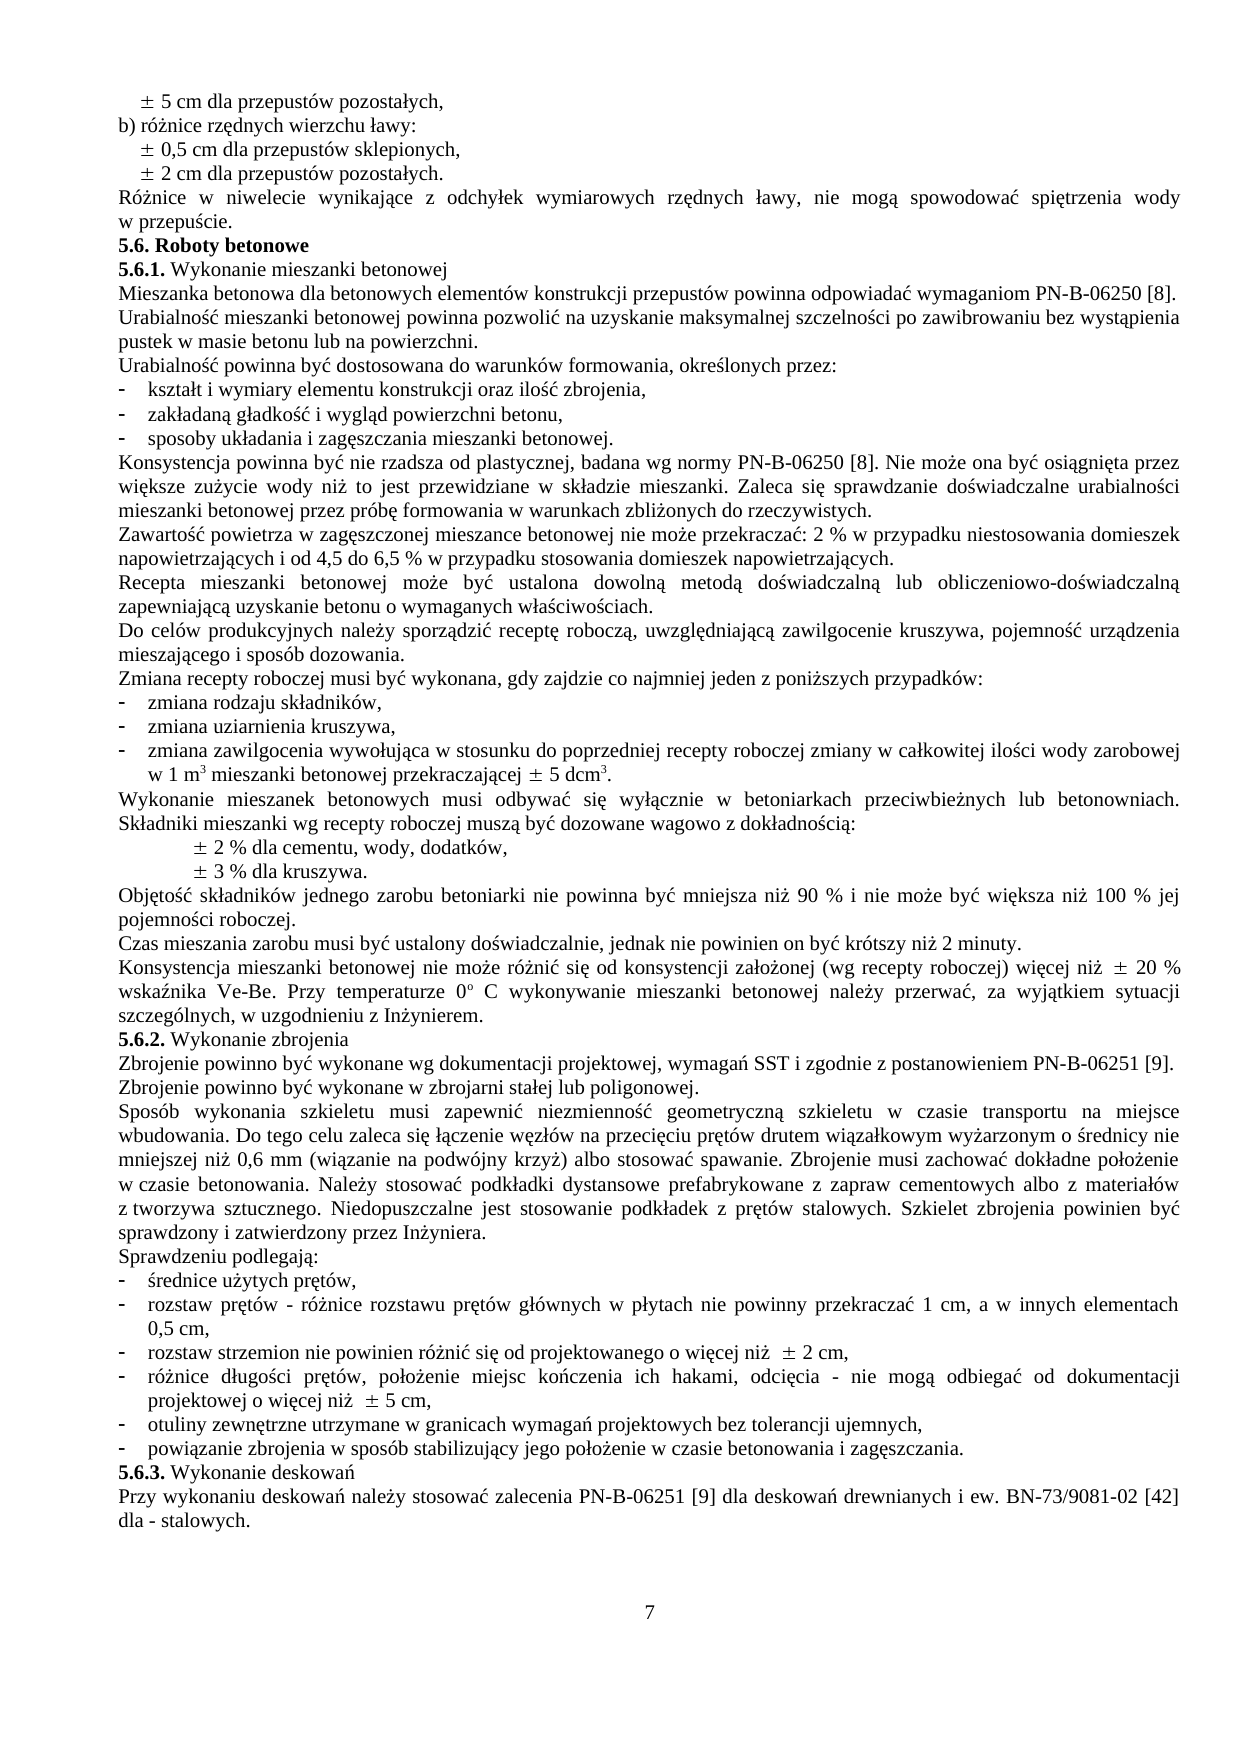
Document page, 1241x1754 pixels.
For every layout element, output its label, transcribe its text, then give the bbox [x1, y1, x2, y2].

text 3 % dla kruszywa. [118, 859, 1181, 883]
text Do celów produkcyjnych należy sporządzić receptę roboczą, uwzględniającą zawilgocenie kruszywa, pojemność urządzenia mieszającego i sposób dozowania. [118, 618, 1181, 666]
text 5.6.1. Wykonanie mieszanki betonowej [118, 257, 1181, 281]
list zmiana rodzaju składników, [118, 690, 1181, 714]
text Objętość składników jednego zarobu betoniarki nie powinna być mniejsza niż 90 % i nie może być większa niż 100 % jej pojemności roboczej. [118, 883, 1181, 931]
text Przy wykonaniu deskowań należy stosować zalecenia PN-B-06251 [9] dla deskowań drewnianych i ew. BN-73/9081-02 [42] dla - stalowych. [118, 1484, 1181, 1532]
text Różnice w niwelecie wynikające z odchyłek wymiarowych rzędnych ławy, nie mogą spowodować spiętrzenia wody w przepuście. [118, 185, 1181, 233]
list zakładaną gładkość i wygląd powierzchni betonu, [118, 401, 1181, 426]
text Mieszanka betonowa dla betonowych elementów konstrukcji przepustów powinna odpowiadać wymaganiom PN-B-06250 [8]. [118, 281, 1181, 305]
list otuliny zewnętrzne utrzymane w granicach wymagań projektowych bez tolerancji ujemnych, [118, 1412, 1181, 1436]
text Zmiana recepty roboczej musi być wykonana, gdy zajdzie co najmniej jeden z poniższych przypadków: [118, 666, 1181, 690]
text Konsystencja powinna być nie rzadsza od plastycznej, badana wg normy PN-B-06250 [8]. Nie może ona być osiągnięta przez większe zużycie wody niż to jest przewidziane w składzie mieszanki. Zaleca się sprawdzanie doświadczalne urabialności mieszanki betonowej przez próbę formowania w warunkach zbliżonych do rzeczywistych. [118, 449, 1181, 522]
text Urabialność powinna być dostosowana do warunków formowania, określonych przez: [118, 353, 1181, 377]
text Zbrojenie powinno być wykonane w zbrojarni stałej lub poligonowej. [118, 1075, 1181, 1099]
text Czas mieszania zarobu musi być ustalony doświadczalnie, jednak nie powinien on być krótszy niż 2 minuty. [118, 931, 1181, 955]
list rozstaw prętów - różnice rozstawu prętów głównych w płytach nie powinny przekraczać , a w innych elementach 0,5 cm, [118, 1292, 1181, 1340]
text Sposób wykonania szkieletu musi zapewnić niezmienność geometryczną szkieletu w czasie transportu na miejsce wbudowania. Do tego celu zaleca się łączenie węzłów na przecięciu prętów drutem wiązałkowym wyżarzonym o średnicy nie mniejszej niż (wiązanie na podwójny krzyż) albo stosować spawanie. Zbrojenie musi zachować dokładne położenie w czasie betonowania. Należy stosować podkładki dystansowe prefabrykowane z zapraw cementowych albo z materiałów z tworzywa sztucznego. Niedopuszczalne jest stosowanie podkładek z prętów stalowych. Szkielet zbrojenia powinien być sprawdzony i zatwierdzony przez Inżyniera. [118, 1099, 1181, 1244]
text Zawartość powietrza w zagęszczonej mieszance betonowej nie może przekraczać: 2 % w przypadku niestosowania domieszek napowietrzających i od 4,5 do 6,5 % w przypadku stosowania domieszek napowietrzających. [118, 522, 1181, 570]
text dla przepustów sklepionych, [118, 137, 1181, 161]
list zmiana uziarnienia kruszywa, [118, 714, 1181, 738]
text Recepta mieszanki betonowej może być ustalona dowolną metodą doświadczalną lub obliczeniowo-doświadczalną zapewniającą uzyskanie betonu o wymaganych właściwościach. [118, 570, 1181, 618]
text Sprawdzeniu podlegają: [118, 1244, 1181, 1268]
text 5.6. Roboty betonowe [118, 233, 1181, 257]
list kształt i wymiary elementu konstrukcji oraz ilość zbrojenia, [118, 377, 1181, 401]
text Zbrojenie powinno być wykonane wg dokumentacji projektowej, wymagań SST i zgodnie z postanowieniem PN-B-06251 [9]. [118, 1051, 1181, 1075]
list średnice użytych prętów, [118, 1268, 1181, 1292]
text Urabialność mieszanki betonowej powinna pozwolić na uzyskanie maksymalnej szczelności po zawibrowaniu bez wystąpienia pustek w masie betonu lub na powierzchni. [118, 305, 1181, 353]
text dla przepustów pozostałych, [118, 89, 1181, 113]
list rozstaw strzemion nie powinien różnić się od projektowanego o więcej niż , [118, 1340, 1181, 1364]
text 5.6.3. Wykonanie deskowań [118, 1460, 1181, 1484]
list różnice długości prętów, położenie miejsc kończenia ich hakami, odcięcia - nie mogą odbiegać od dokumentacji projektowej o więcej niż , [118, 1364, 1181, 1412]
text dla przepustów pozostałych. [118, 161, 1181, 185]
list sposoby układania i zagęszczania mieszanki betonowej. [118, 426, 1181, 449]
text b) różnice rzędnych wierzchu ławy: [118, 113, 1181, 137]
text Konsystencja mieszanki betonowej nie może różnić się od konsystencji założonej (wg recepty roboczej) więcej niż 20 % wskaźnika Ve-Be. Przy temperaturze 0o C wykonywanie mieszanki betonowej należy przerwać, za wyjątkiem sytuacji szczególnych, w uzgodnieniu z Inżynierem. [118, 955, 1181, 1027]
text Wykonanie mieszanek betonowych musi odbywać się wyłącznie w betoniarkach przeciwbieżnych lub betonowniach. Składniki mieszanki wg recepty roboczej muszą być dozowane wagowo z dokładnością: [118, 786, 1181, 834]
text 5.6.2. Wykonanie zbrojenia [118, 1027, 1181, 1051]
list zmiana zawilgocenia wywołująca w stosunku do poprzedniej recepty roboczej zmiany w całkowitej ilości wody zarobowej w mieszanki betonowej przekraczającej 5 dcm3. [118, 738, 1181, 786]
list powiązanie zbrojenia w sposób stabilizujący jego położenie w czasie betonowania i zagęszczania. [118, 1436, 1181, 1460]
text 2 % dla cementu, wody, dodatków, [118, 834, 1181, 859]
